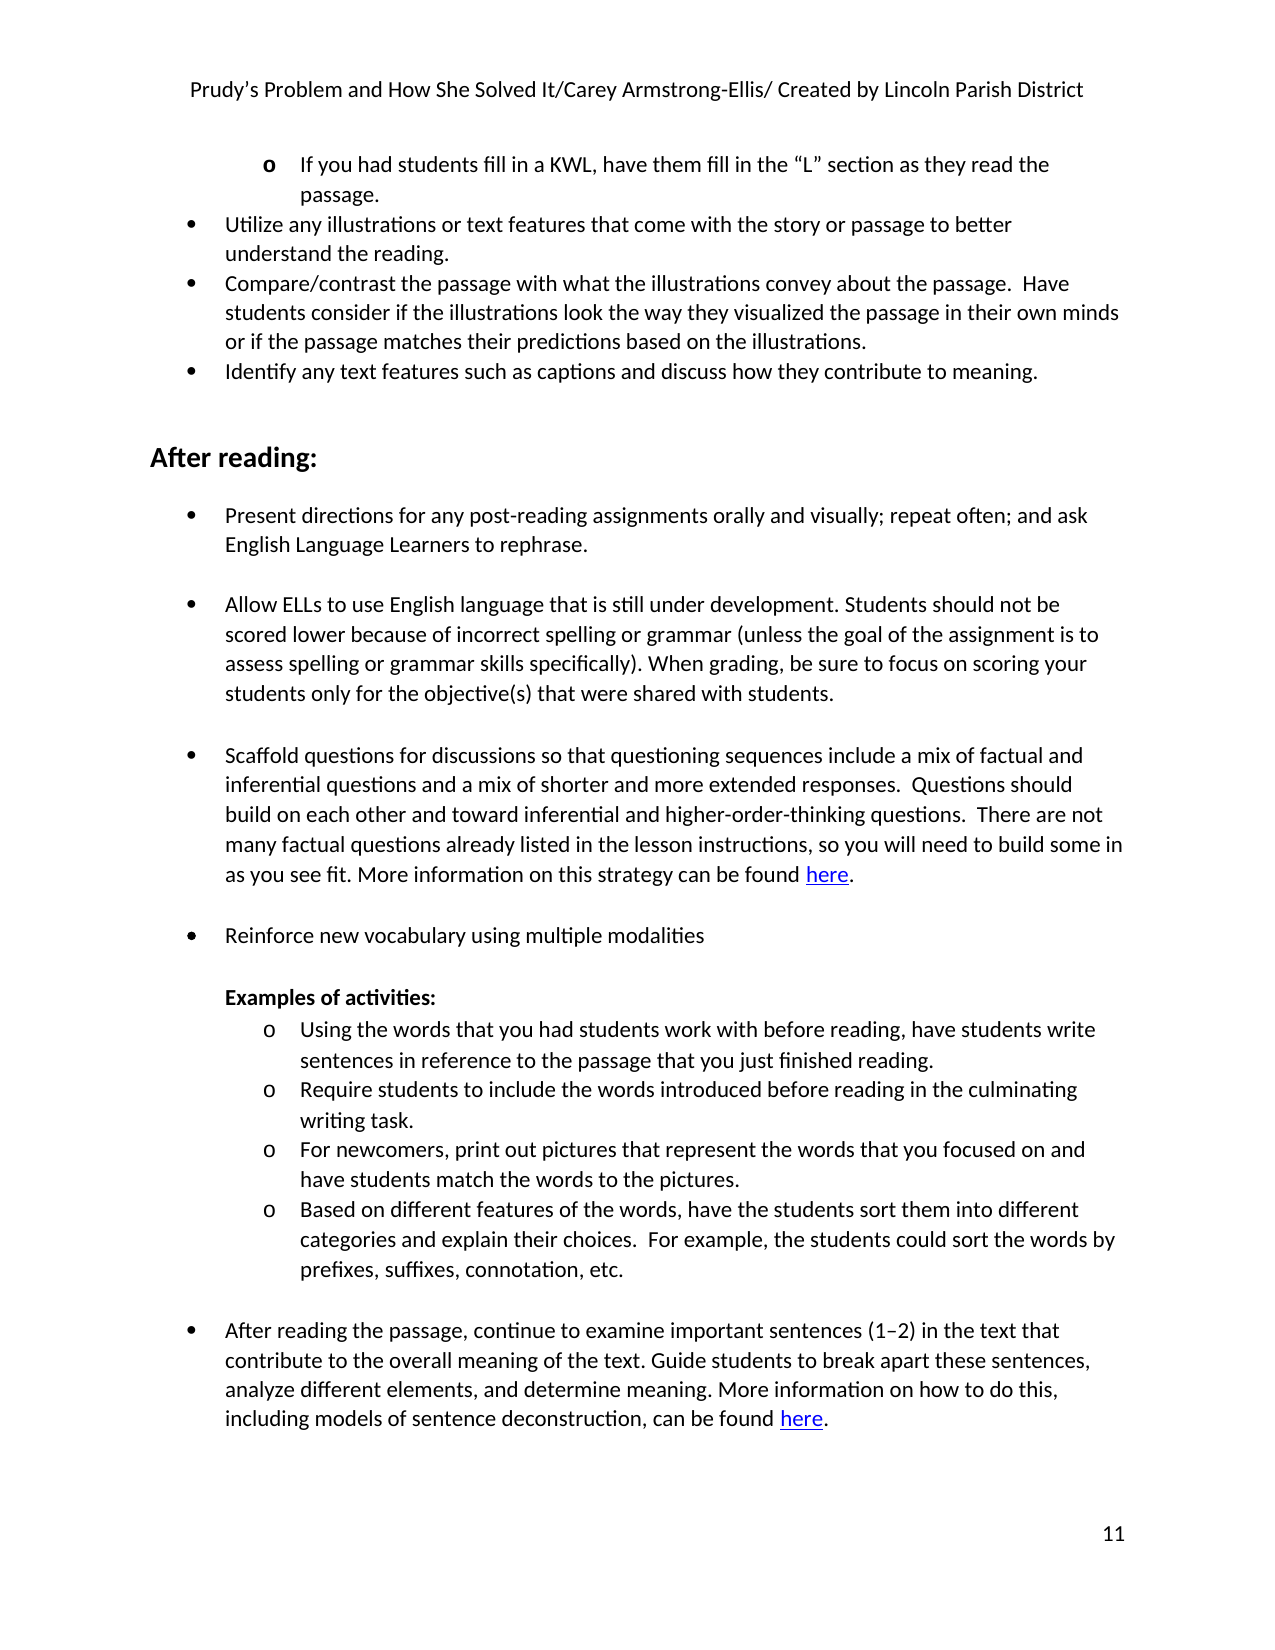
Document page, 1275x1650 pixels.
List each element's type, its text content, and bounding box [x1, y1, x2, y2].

list Based on different features of the words, have the students sort them into different categories and explain their choices. For example, the students could sort the words by prefixes, suffixes, connotation, etc. [262, 1195, 1125, 1283]
list After reading the passage, continue to examine important sentences (1–2) in the text that contribute to the overall meaning of the text. Guide students to break apart these sentences, analyze different elements, and determine meaning. More information on how to do this, including models of sentence deconstruction, can be found here. [187, 1316, 1125, 1433]
list Compare/contrast the passage with what the illustrations convey about the passage. Have students consider if the illustrations look the way they visualized the passage in their own minds or if the passage matches their predictions based on the illustrations. [187, 269, 1125, 355]
list Examples of activities: [225, 983, 1125, 1011]
list For newcomers, print out pictures that represent the words that you focused on and have students match the words to the pictures. [262, 1135, 1125, 1194]
list Identify any text features such as captions and discuss how they contribute to meaning. [187, 357, 1125, 385]
list Require students to include the words introduced before reading in the culminating writing task. [262, 1075, 1125, 1134]
list If you had students fill in a KWL, have them fill in the “L” section as they read the passage. [262, 150, 1125, 208]
list Present directions for any post-reading assignments orally and visually; repeat often; and ask English Language Learners to rephrase. [187, 501, 1125, 559]
list Using the words that you had students work with before reading, have students write sentences in reference to the passage that you just finished reading. [262, 1015, 1125, 1074]
list Utilize any illustrations or text features that come with the story or passage to better understand the reading. [187, 210, 1125, 267]
list Scaffold questions for discussions so that questioning sequences include a mix of factual and inferential questions and a mix of shorter and more extended responses. Questions should build on each other and toward inferential and higher-order-thinking questions. There are not many factual questions already listed in the lesson instructions, so you will need to build some in as you see fit. More information on this strategy can be found here. [187, 741, 1125, 888]
text After reading: [150, 439, 1125, 475]
list Reinforce new vocabulary using multiple modalities [187, 922, 1125, 949]
list Allow ELLs to use English language that is still under development. Students should not be scored lower because of incorrect spelling or grammar (unless the goal of the assignment is to assess spelling or grammar skills specifically). When grading, be sure to focus on scoring your students only for the objective(s) that were shared with students. [187, 590, 1125, 707]
